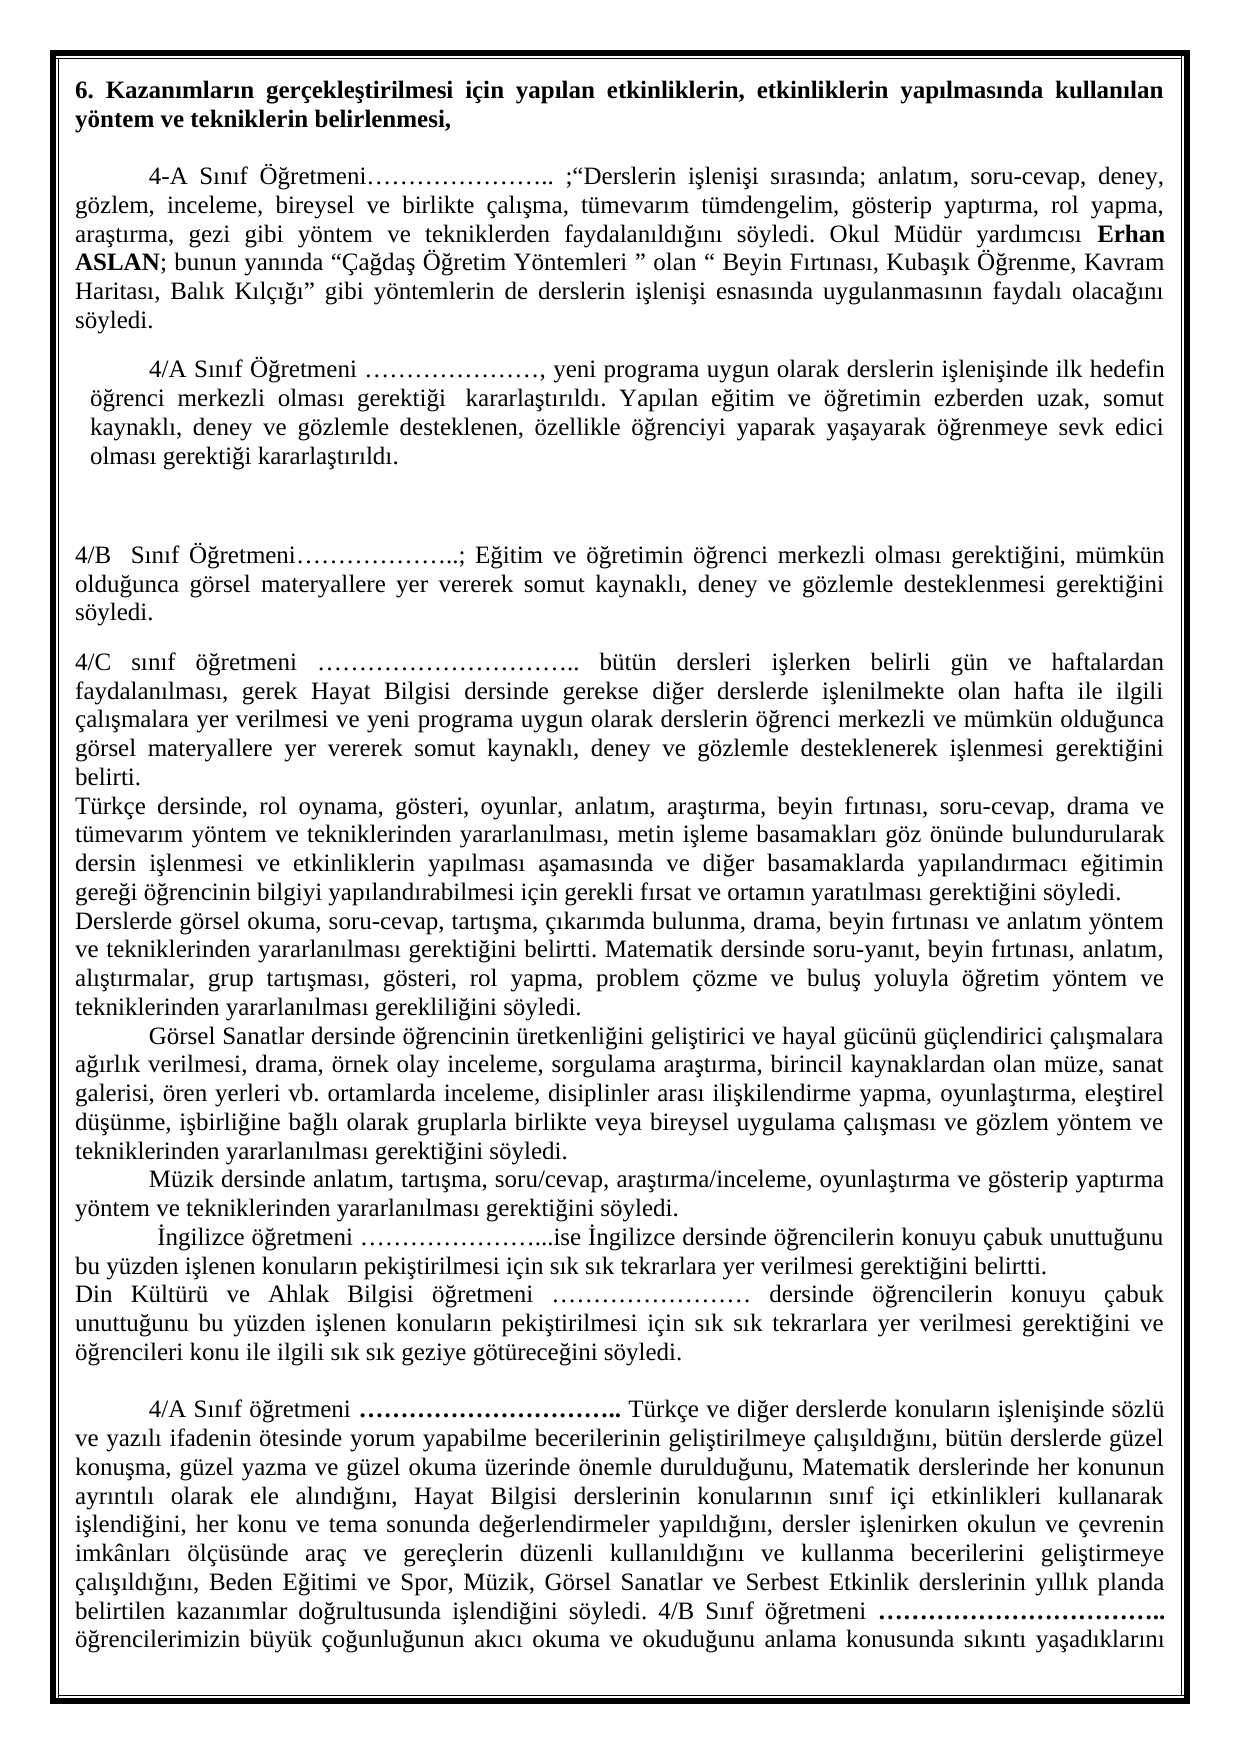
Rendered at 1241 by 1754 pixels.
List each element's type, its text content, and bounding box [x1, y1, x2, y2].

list Derslerde görsel okuma, soru-cevap, tartışma, çıkarımda bulunma, drama, beyin fırtınası ve anlatım yöntem ve tekniklerinden yararlanılması gerektiğini belirtti. Matematik dersinde soru-yanıt, beyin fırtınası, anlatım, alıştırmalar, grup tartışması, gösteri, rol yapma, problem çözme ve buluş yoluyla öğretim yöntem ve tekniklerinden yararlanılması gerekliliğini söyledi. [75, 906, 1165, 1021]
text Müzik dersinde anlatım, tartışma, soru/cevap, araştırma/inceleme, oyunlaştırma ve gösterip yaptırma yöntem ve tekniklerinden yararlanılması gerektiğini söyledi. [75, 1164, 1165, 1222]
text 4/A Sınıf Öğretmeni …………………, yeni programa uygun olarak derslerin işlenişinde ilk hedefin öğrenci merkezli olması gerektiği kararlaştırıldı. Yapılan eğitim ve öğretimin ezberden uzak, somut kaynaklı, deney ve gözlemle desteklenen, özellikle öğrenciyi yaparak yaşayarak öğrenmeye sevk edici olması gerektiği kararlaştırıldı. [90, 354, 1165, 469]
text İngilizce öğretmeni …………………...ise İngilizce dersinde öğrencilerin konuyu çabuk unuttuğunu bu yüzden işlenen konuların pekiştirilmesi için sık sık tekrarlara yer verilmesi gerektiğini belirtti. [75, 1222, 1165, 1279]
text 4/B Sınıf Öğretmeni………………..; Eğitim ve öğretimin öğrenci merkezli olması gerektiğini, mümkün olduğunca görsel materyallere yer vererek somut kaynaklı, deney ve gözlemle desteklenmesi gerektiğini söyledi. [75, 540, 1165, 626]
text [75, 1394, 1165, 1653]
text 4-A Sınıf Öğretmeni………………….. ;“Derslerin işlenişi sırasında; anlatım, soru-cevap, deney, gözlem, inceleme, bireysel ve birlikte çalışma, tümevarım tümdengelim, gösterip yaptırma, rol yapma, araştırma, gezi gibi yöntem ve tekniklerden faydalanıldığını söyledi. Okul Müdür yardımcısı Erhan ASLAN; bunun yanında “Çağdaş Öğretim Yöntemleri ” olan “ Beyin Fırtınası, Kubaşık Öğrenme, Kavram Haritası, Balık Kılçığı” gibi yöntemlerin de derslerin işlenişi esnasında uygulanmasının faydalı olacağını söyledi. [75, 161, 1165, 334]
text Görsel Sanatlar dersinde öğrencinin üretkenliğini geliştirici ve hayal gücünü güçlendirici çalışmalara ağırlık verilmesi, drama, örnek olay inceleme, sorgulama araştırma, birincil kaynaklardan olan müze, sanat galerisi, ören yerleri vb. ortamlarda inceleme, disiplinler arası ilişkilendirme yapma, oyunlaştırma, eleştirel düşünme, işbirliğine bağlı olarak gruplarla birlikte veya bireysel uygulama çalışması ve gözlem yöntem ve tekniklerinden yararlanılması gerektiğini söyledi. [75, 1021, 1165, 1164]
text Türkçe dersinde, rol oynama, gösteri, oyunlar, anlatım, araştırma, beyin fırtınası, soru-cevap, drama ve tümevarım yöntem ve tekniklerinden yararlanılması, metin işleme basamakları göz önünde bulundurularak dersin işlenmesi ve etkinliklerin yapılması aşamasında ve diğer basamaklarda yapılandırmacı eğitimin gereği öğrencinin bilgiyi yapılandırabilmesi için gerekli fırsat ve ortamın yaratılması gerektiğini söyledi. [75, 791, 1165, 906]
text Din Kültürü ve Ahlak Bilgisi öğretmeni …………………… dersinde öğrencilerin konuyu çabuk unuttuğunu bu yüzden işlenen konuların pekiştirilmesi için sık sık tekrarlara yer verilmesi gerektiğini ve öğrencileri konu ile ilgili sık sık geziye götüreceğini söyledi. [75, 1279, 1165, 1366]
text 6. Kazanımların gerçekleştirilmesi için yapılan etkinliklerin, etkinliklerin yapılmasında kullanılan yöntem ve tekniklerin belirlenmesi, [75, 75, 1165, 132]
text 4/C sınıf öğretmeni ………………………….. bütün dersleri işlerken belirli gün ve haftalardan faydalanılması, gerek Hayat Bilgisi dersinde gerekse diğer derslerde işlenilmekte olan hafta ile ilgili çalışmalara yer verilmesi ve yeni programa uygun olarak derslerin öğrenci merkezli ve mümkün olduğunca görsel materyallere yer vererek somut kaynaklı, deney ve gözlemle desteklenerek işlenmesi gerektiğini belirti. [75, 647, 1165, 791]
